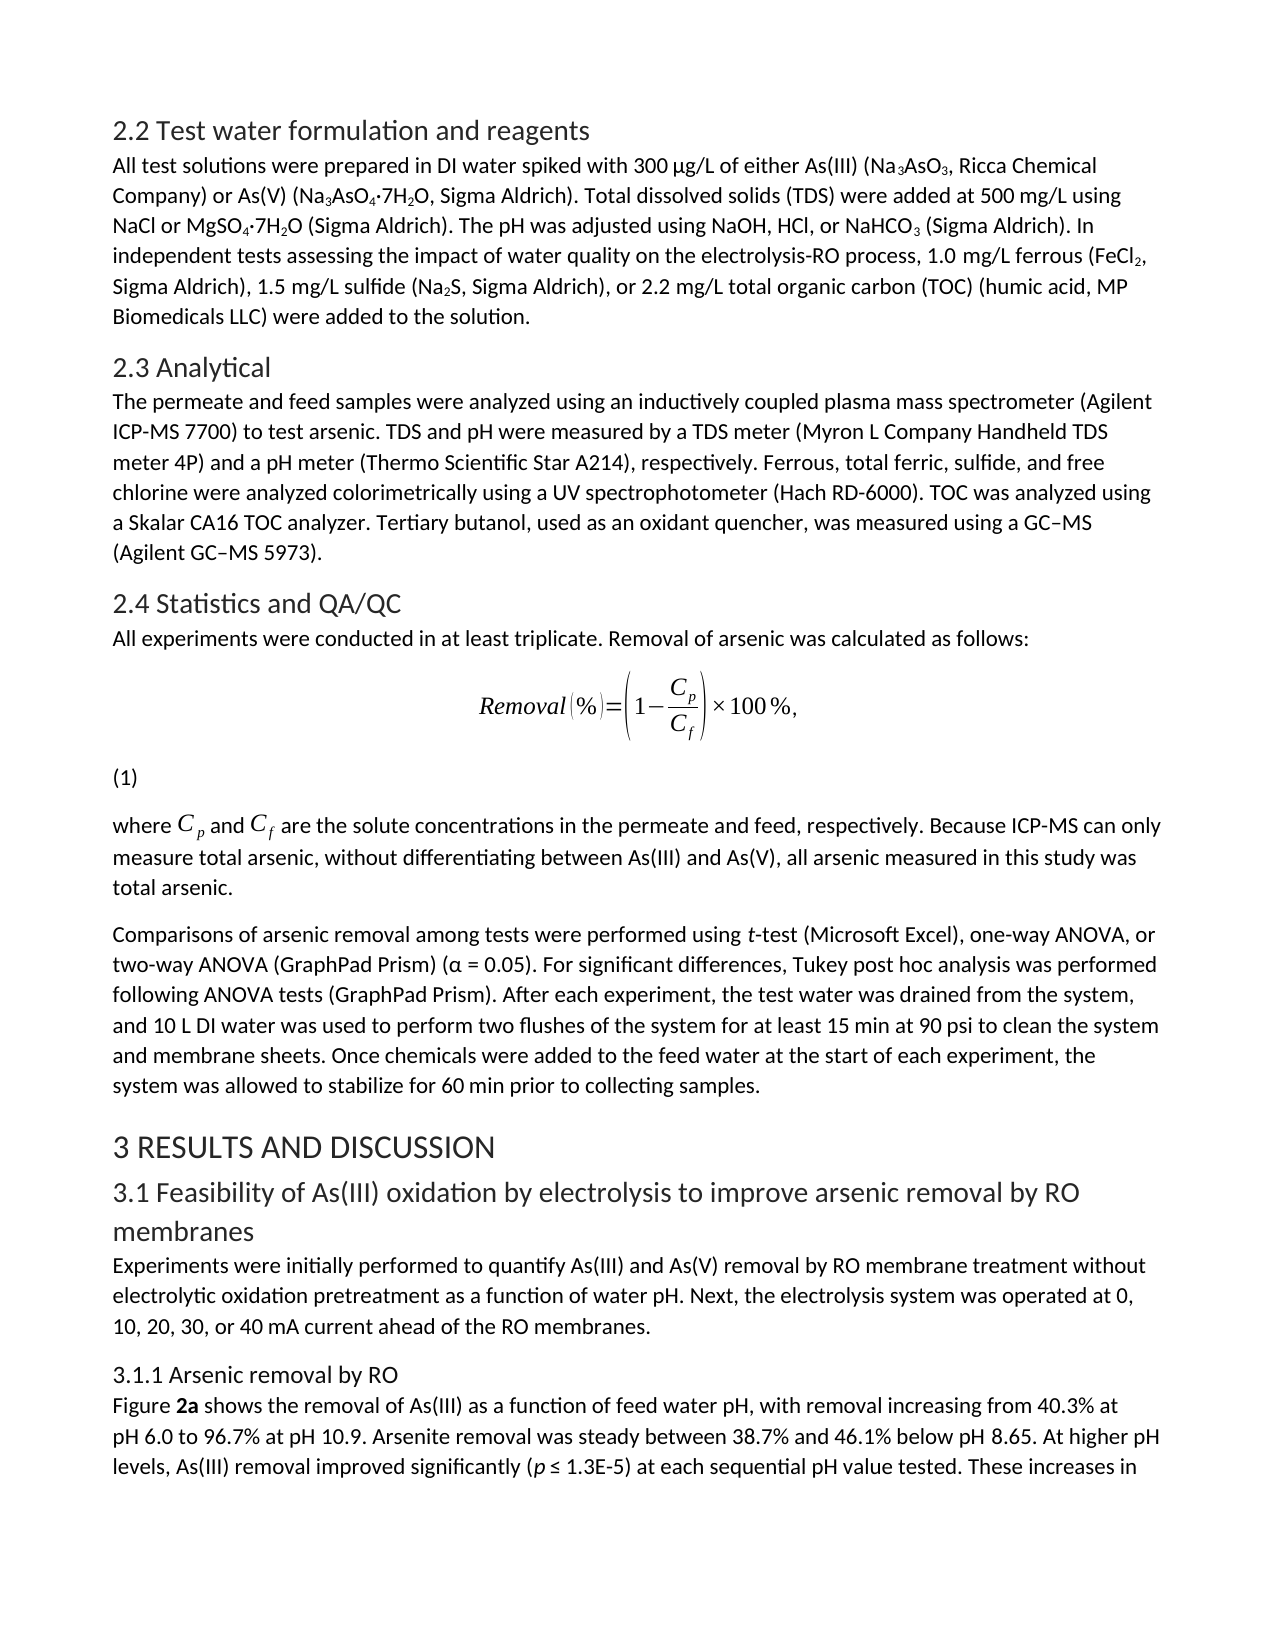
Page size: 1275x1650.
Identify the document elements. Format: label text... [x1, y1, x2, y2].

text Experiments were initially performed to quantify As(III) and As(V) removal by RO membrane treatment without electrolytic oxidation pretreatment as a function of water pH. Next, the electrolysis system was operated at 0, 10, 20, 30, or 40 mA current ahead of the RO membranes. [112, 1251, 1162, 1340]
subtitle 2.4 Statistics and QA/QC [112, 585, 1162, 621]
text The permeate and feed samples were analyzed using an inductively coupled plasma mass spectrometer (Agilent ICP-MS 7700) to test arsenic. TDS and pH were measured by a TDS meter (Myron L Company Handheld TDS meter 4P) and a pH meter (Thermo Scientific Star A214), respectively. Ferrous, total ferric, sulfide, and free chlorine were analyzed colorimetrically using a UV spectrophotometer (Hach RD-6000). TOC was analyzed using a Skalar CA16 TOC analyzer. Tertiary butanol, used as an oxidant quencher, was measured using a GC–MS (Agilent GC–MS 5973). [112, 387, 1162, 566]
subtitle 3.1 Feasibility of As(III) oxidation by electrolysis to improve arsenic removal by RO membranes [112, 1174, 1162, 1249]
text (1) [112, 763, 1162, 791]
subtitle 2.3 Analytical [112, 349, 1162, 384]
text where and are the solute concentrations in the permeate and feed, respectively. Because ICP-MS can only measure total arsenic, without differentiating between As(III) and As(V), all arsenic measured in this study was total arsenic. [112, 809, 1162, 901]
text All test solutions were prepared in DI water spiked with 300 μg/L of either As(III) (Na3AsO3, Ricca Chemical Company) or As(V) (Na3AsO4·7H2O, Sigma Aldrich). Total dissolved solids (TDS) were added at 500 mg/L using NaCl or MgSO4·7H2O (Sigma Aldrich). The pH was adjusted using NaOH, HCl, or NaHCO3 (Sigma Aldrich). In independent tests assessing the impact of water quality on the electrolysis-RO process, 1.0 mg/L ferrous (FeCl2, Sigma Aldrich), 1.5 mg/L sulfide (Na2S, Sigma Aldrich), or 2.2 mg/L total organic carbon (TOC) (humic acid, MP Biomedicals LLC) were added to the solution. [112, 151, 1162, 330]
text Comparisons of arsenic removal among tests were performed using t-test (Microsoft Excel), one-way ANOVA, or two-way ANOVA (GraphPad Prism) (α = 0.05). For significant differences, Tukey post hoc analysis was performed following ANOVA tests (GraphPad Prism). After each experiment, the test water was drained from the system, and 10 L DI water was used to perform two flushes of the system for at least 15 min at 90 psi to clean the system and membrane sheets. Once chemicals were added to the feed water at the start of each experiment, the system was allowed to stabilize for 60 min prior to collecting samples. [112, 920, 1162, 1099]
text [112, 1392, 1162, 1480]
subtitle 2.2 Test water formulation and reagents [112, 112, 1162, 148]
subtitle 3 RESULTS AND DISCUSSION [112, 1126, 1162, 1167]
text All experiments were conducted in at least triplicate. Removal of arsenic was calculated as follows: [112, 624, 1162, 652]
subtitle 3.1.1 Arsenic removal by RO [112, 1359, 1162, 1389]
text , [112, 671, 1162, 744]
